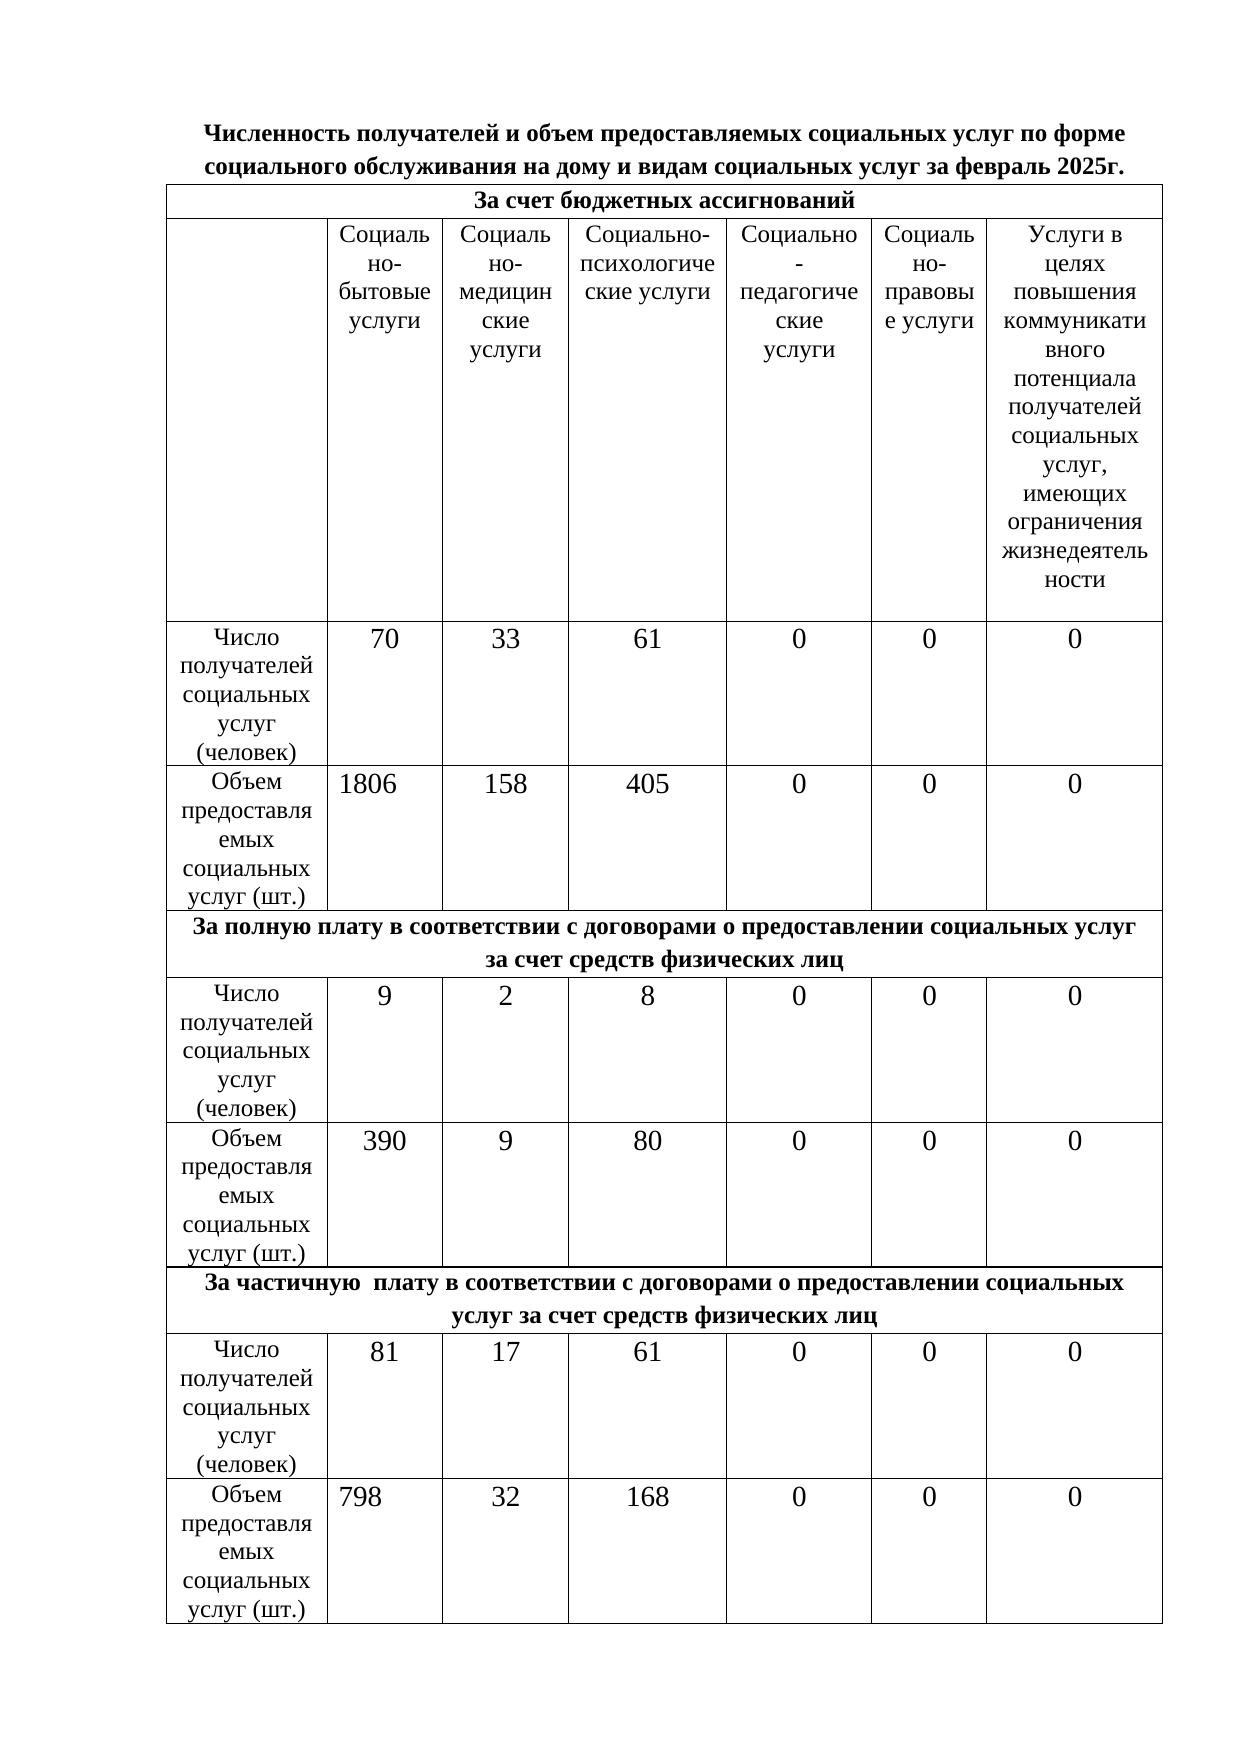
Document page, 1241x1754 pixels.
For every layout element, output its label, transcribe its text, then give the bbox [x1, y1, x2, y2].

table_cell 8 [569, 978, 726, 1122]
table_cell Социально-медицинские услуги [443, 219, 568, 621]
table_cell 9 [328, 978, 442, 1122]
table_cell 0 [727, 978, 871, 1122]
table_cell 0 [727, 1479, 871, 1623]
table_header За счет бюджетных ассигнований [167, 185, 1162, 218]
table_cell Число получателей социальных услуг (человек) [167, 978, 327, 1122]
table_cell 81 [328, 1334, 442, 1478]
table_cell Социально-педагогические услуги [727, 219, 871, 621]
table_cell 0 [987, 978, 1162, 1122]
table_cell Социально-правовые услуги [872, 219, 986, 621]
table_cell Социально-психологические услуги [569, 219, 726, 621]
table_cell 0 [872, 1334, 986, 1478]
table_cell 32 [443, 1479, 568, 1623]
table_cell Объем предоставляемых социальных услуг (шт.) [167, 1479, 327, 1623]
table_cell 0 [727, 1334, 871, 1478]
table_cell 0 [987, 1123, 1162, 1266]
table_cell 33 [443, 622, 568, 765]
table_cell 17 [443, 1334, 568, 1478]
table_cell 9 [443, 1123, 568, 1266]
table_cell 0 [987, 622, 1162, 765]
table_cell 70 [328, 622, 442, 765]
table_cell 80 [569, 1123, 726, 1266]
table_cell 0 [872, 1123, 986, 1266]
table_cell Услуги в целях повышения коммуникативного потенциала получателей социальных услуг, имеющих ограничения жизнедеятельности [987, 219, 1162, 621]
table_cell 61 [569, 622, 726, 765]
table_cell 0 [987, 1334, 1162, 1478]
table_cell За полную плату в соответствии с договорами о предоставлении социальных услуг за счет средств физических лиц [167, 911, 1162, 977]
table_cell 0 [987, 1479, 1162, 1623]
table_cell Объем предоставляемых социальных услуг (шт.) [167, 1123, 327, 1266]
table_cell Объем предоставляемых социальных услуг (шт.) [167, 766, 327, 910]
table_cell [167, 219, 327, 621]
table_cell 0 [872, 978, 986, 1122]
table_cell 0 [727, 622, 871, 765]
table_cell Число получателей социальных услуг (человек) [167, 622, 327, 765]
table_cell 168 [569, 1479, 726, 1623]
table_cell Число получателей социальных услуг (человек) [167, 1334, 327, 1478]
table_cell 0 [727, 1123, 871, 1266]
table_cell 0 [872, 622, 986, 765]
table_cell 0 [727, 766, 871, 910]
table_cell 0 [987, 766, 1162, 910]
text Численность получателей и объем предоставляемых социальных услуг по форме социального обслуживания на дому и видам социальных услуг за февраль 2025г. [177, 118, 1152, 180]
table_cell 61 [569, 1334, 726, 1478]
table_cell 158 [443, 766, 568, 910]
table_cell За частичную плату в соответствии с договорами о предоставлении социальных услуг за счет средств физических лиц [167, 1268, 1162, 1333]
table_cell 390 [328, 1123, 442, 1266]
table_cell 0 [872, 766, 986, 910]
table_cell 798 [328, 1479, 442, 1623]
table_cell 2 [443, 978, 568, 1122]
table_cell 0 [872, 1479, 986, 1623]
table_cell Социально-бытовые услуги [328, 219, 442, 621]
table_cell 405 [569, 766, 726, 910]
table_cell 1806 [328, 766, 442, 910]
